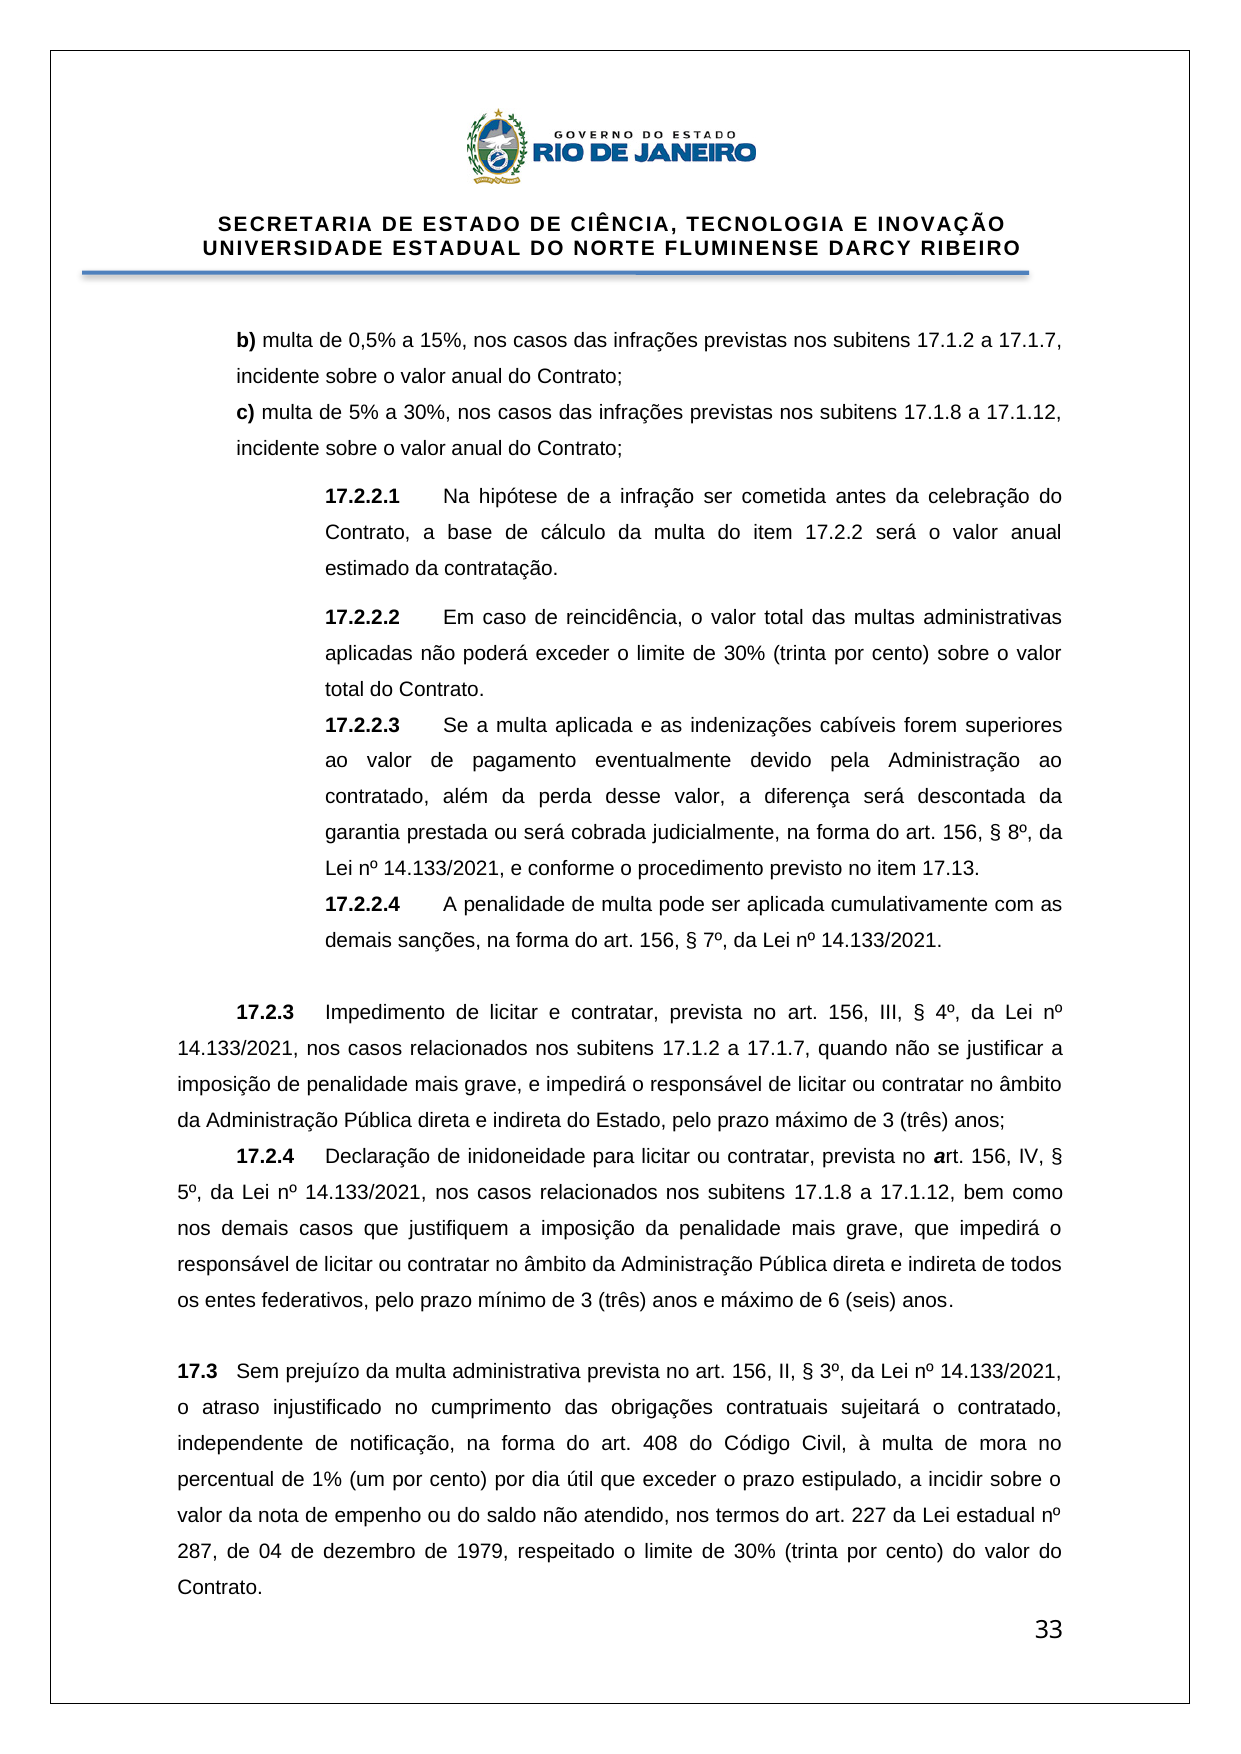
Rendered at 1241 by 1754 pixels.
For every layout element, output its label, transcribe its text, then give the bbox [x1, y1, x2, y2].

text 17.3 Sem prejuízo da multa administrativa prevista no art. 156, II, § 3º, da Lei nº 14.133/2021, o atraso injustificado no cumprimento das obrigações contratuais sujeitará o contratado, independente de notificação, na forma do art. 408 do Código Civil, à multa de mora no percentual de 1% (um por cento) por dia útil que exceder o prazo estipulado, a incidir sobre o valor da nota de empenho ou do saldo não atendido, nos termos do art. 227 da Lei estadual nº 287, de 04 de dezembro de 1979, respeitado o limite de 30% (trinta por cento) do valor do Contrato. [177, 1359, 1063, 1599]
text 17.2.2.4 A penalidade de multa pode ser aplicada cumulativamente com as demais sanções, na forma do art. 156, § 7º, da Lei nº 14.133/2021. [325, 892, 1063, 952]
text 17.2.4 Declaração de inidoneidade para licitar ou contratar, prevista no art. 156, IV, § 5º, da Lei nº 14.133/2021, nos casos relacionados nos subitens 17.1.8 a 17.1.12, bem como nos demais casos que justifiquem a imposição da penalidade mais grave, que impedirá o responsável de licitar ou contratar no âmbito da Administração Pública direta e indireta de todos os entes federativos, pelo prazo mínimo de 3 (três) anos e máximo de 6 (seis) anos. [177, 1144, 1063, 1311]
text 17.2.2.3 Se a multa aplicada e as indenizações cabíveis forem superiores ao valor de pagamento eventualmente devido pela Administração ao contratado, além da perda desse valor, a diferença será descontada da garantia prestada ou será cobrada judicialmente, na forma do art. 156, § 8º, da Lei nº 14.133/2021, e conforme o procedimento previsto no item 17.13. [325, 712, 1063, 880]
text b) multa de 0,5% a 15%, nos casos das infrações previstas nos subitens 17.1.2 a 17.1.7, incidente sobre o valor anual do Contrato; [236, 328, 1063, 388]
text 17.2.3 Impedimento de licitar e contratar, prevista no art. 156, III, § 4º, da Lei nº 14.133/2021, nos casos relacionados nos subitens 17.1.2 a 17.1.7, quando não se justificar a imposição de penalidade mais grave, e impedirá o responsável de licitar ou contratar no âmbito da Administração Pública direta e indireta do Estado, pelo prazo máximo de 3 (três) anos; [177, 1000, 1063, 1132]
text 17.2.2.1 Na hipótese de a infração ser cometida antes da celebração do Contrato, a base de cálculo da multa do item 17.2.2 será o valor anual estimado da contratação. [325, 484, 1063, 580]
text c) multa de 5% a 30%, nos casos das infrações previstas nos subitens 17.1.8 a 17.1.12, incidente sobre o valor anual do Contrato; [236, 400, 1063, 460]
text 17.2.2.2 Em caso de reincidência, o valor total das multas administrativas aplicadas não poderá exceder o limite de 30% (trinta por cento) sobre o valor total do Contrato. [325, 604, 1063, 700]
picture [467, 108, 756, 184]
